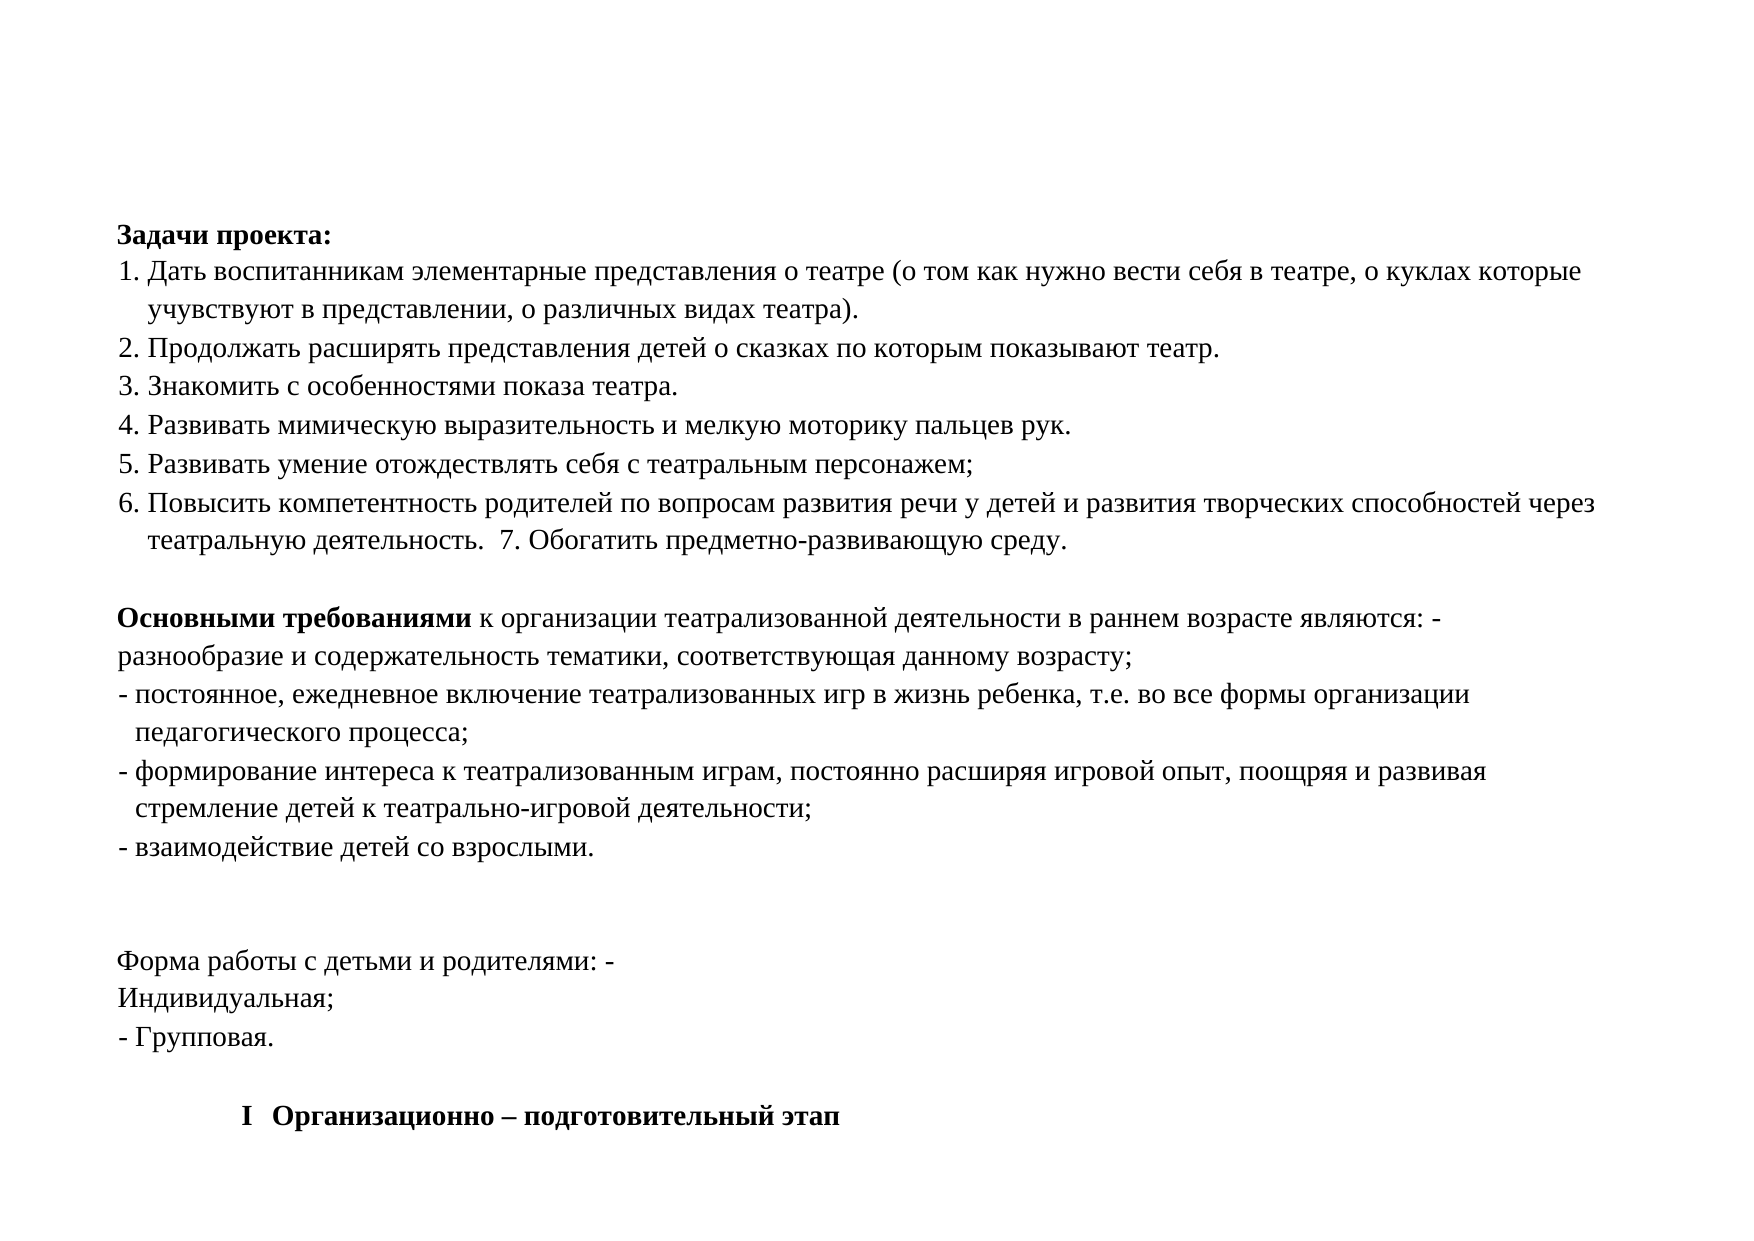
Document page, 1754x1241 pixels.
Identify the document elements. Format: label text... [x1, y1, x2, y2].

list взаимодействие детей со взрослыми. [118, 829, 1632, 862]
list Развивать умение отождествлять себя с театральным персонажем; [118, 446, 1632, 479]
list Организационно – подготовительный этап [241, 1098, 1632, 1131]
list постоянное, ежедневное включение театрализованных игр в жизнь ребенка, т.е. во все формы организации педагогического процесса; [118, 676, 1632, 747]
text Основными требованиями к организации театрализованной деятельности в раннем возрасте являются: - разнообразие и содержательность тематики, соответствующая данному возрасту; [116, 600, 1443, 671]
list Дать воспитанникам элементарные представления о театре (о том как нужно вести себя в театре, о куклах которые учувствуют в представлении, о различных видах театра). [118, 253, 1632, 324]
list Повысить компетентность родителей по вопросам развития речи у детей и развития творческих способностей через театральную деятельность. 7. Обогатить предметно-развивающую среду. [118, 485, 1632, 556]
text Задачи проекта: [116, 217, 1632, 251]
text Форма работы с детьми и родителями: - Индивидуальная; [116, 943, 616, 1014]
list Знакомить с особенностями показа театра. [118, 368, 1632, 402]
list формирование интереса к театрализованным играм, постоянно расширяя игровой опыт, поощряя и развивая стремление детей к театрально-игровой деятельности; [118, 753, 1632, 824]
list Продолжать расширять представления детей о сказках по которым показывают театр. [118, 330, 1632, 363]
list Развивать мимическую выразительность и мелкую моторику пальцев рук. [118, 407, 1632, 441]
list Групповая. [118, 1019, 1632, 1053]
